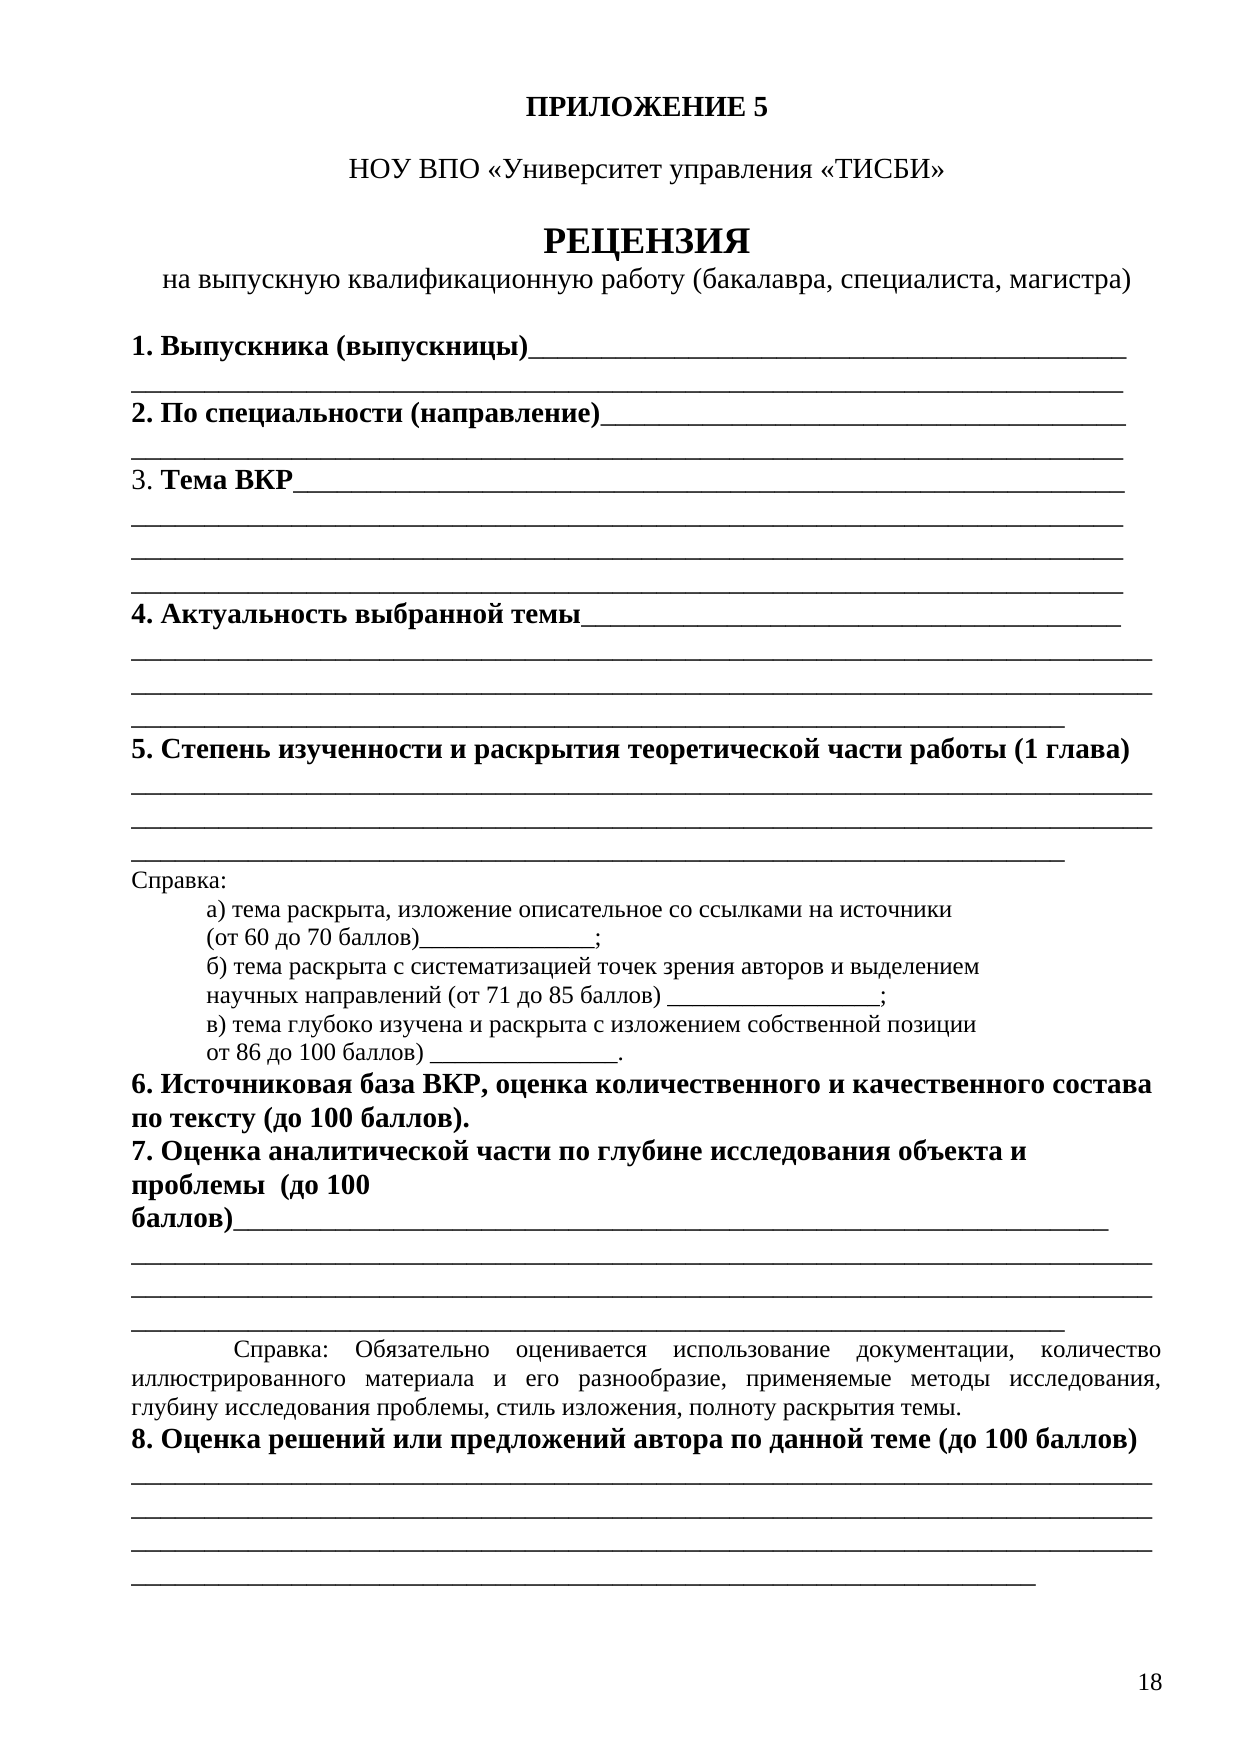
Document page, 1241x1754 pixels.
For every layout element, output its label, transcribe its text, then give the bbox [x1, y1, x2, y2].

text ________________________________________________________________________________________________________________________________________________________________________________________________________________________________________________________________________________ [131, 1454, 1162, 1588]
text (от 60 до 70 баллов)______________; [131, 922, 1162, 951]
text ПРИЛОЖЕНИЕ 5 [131, 89, 1162, 122]
text Справка: [131, 865, 1162, 894]
text ____________________________________________________________________ [131, 496, 1162, 529]
text 1. Выпускника (выпускницы)_________________________________________ [131, 328, 1162, 362]
text 8. Оценка решений или предложений автора по данной теме (до 100 баллов) [131, 1421, 1162, 1454]
text а) тема раскрыта, изложение описательное со ссылками на источники [131, 894, 1162, 922]
text от 86 до 100 баллов) _______________. [131, 1037, 1162, 1066]
text 3. Тема ВКР_________________________________________________________ [131, 462, 1162, 496]
text Справка: Обязательно оценивается использование документации, количество иллюстрированного материала и его разнообразие, применяемые методы исследования, глубину исследования проблемы, стиль изложения, полноту раскрытия темы. [131, 1334, 1162, 1421]
text ____________________________________________________________________ [131, 362, 1162, 395]
text 5. Степень изученности и раскрытия теоретической части работы (1 глава) ____________________________________________________________________________________________________________________________________________________________________________________________________________ [131, 731, 1162, 865]
text в) тема глубоко изучена и раскрыта с изложением собственной позиции [131, 1009, 1162, 1037]
text научных направлений (от 71 до 85 баллов) _________________; [131, 980, 1162, 1009]
text ____________________________________________________________________ [131, 563, 1162, 597]
text б) тема раскрыта с систематизацией точек зрения авторов и выделением [131, 951, 1162, 980]
text 2. По специальности (направление)____________________________________ [131, 395, 1162, 429]
text ____________________________________________________________________ [131, 529, 1162, 563]
text на выпускную квалификационную работу (бакалавра, специалиста, магистра) [131, 261, 1162, 295]
text 6. Источниковая база ВКР, оценка количественного и качественного состава по тексту (до 100 баллов). [131, 1066, 1162, 1133]
text 7. Оценка аналитической части по глубине исследования объекта и проблемы (до 100 баллов)____________________________________________________________ [131, 1133, 1162, 1234]
text ____________________________________________________________________ [131, 429, 1162, 462]
text 4. Актуальность выбранной темы_____________________________________ [131, 597, 1162, 630]
text РЕЦЕНЗИЯ [131, 218, 1162, 261]
text НОУ ВПО «Университет управления «ТИСБИ» [131, 151, 1162, 184]
